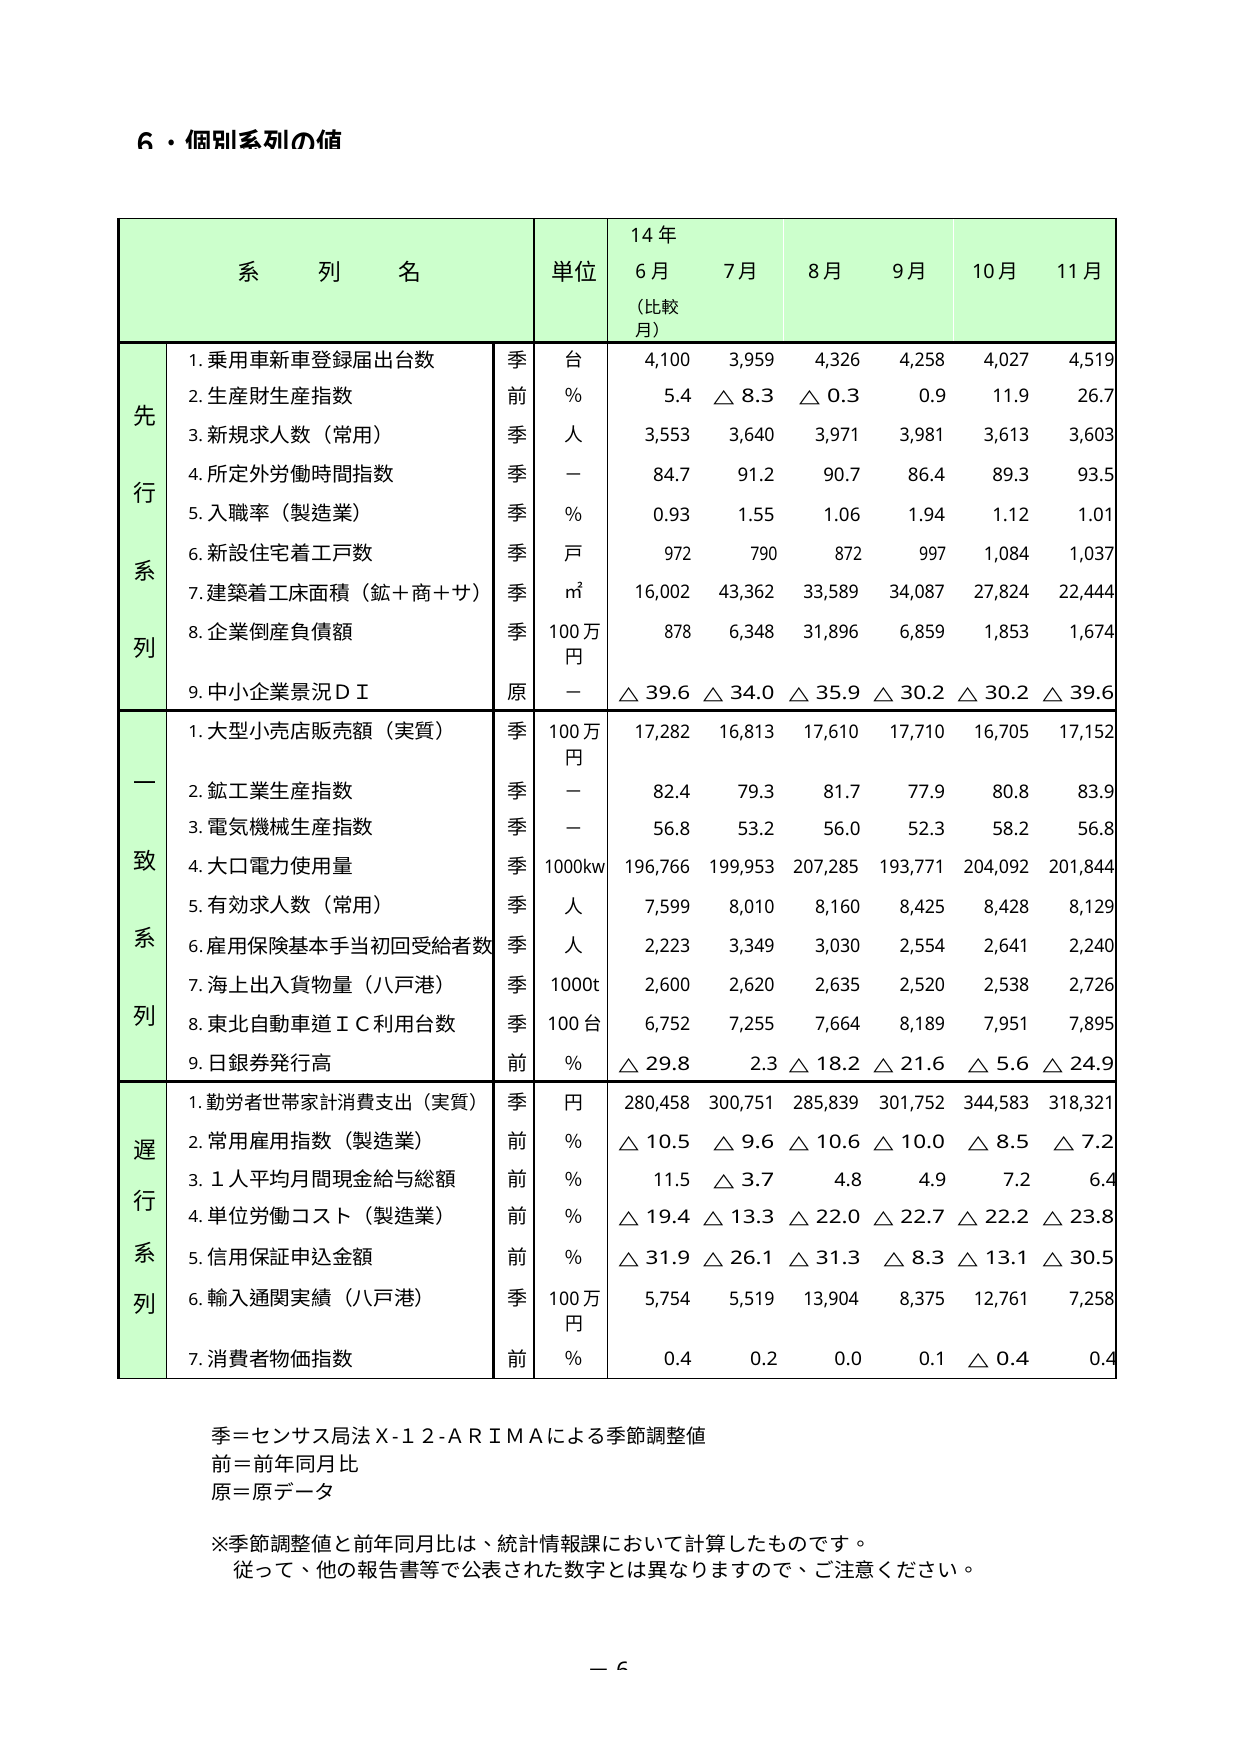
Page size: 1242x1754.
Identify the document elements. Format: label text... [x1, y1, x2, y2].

table_cell 円 [535, 1083, 607, 1119]
table_cell 前 [495, 1119, 533, 1158]
table_cell 2,538 [954, 962, 1038, 1001]
table_cell 季 [495, 412, 533, 451]
table_cell 204,092 [954, 843, 1038, 882]
table_cell 8,428 [954, 882, 1038, 921]
table_cell △ 22.7 [869, 1195, 953, 1234]
table_cell 196,766 [608, 843, 700, 882]
table_cell 82.4 [608, 770, 700, 806]
table_cell 前 [495, 1336, 533, 1378]
table_cell 8,425 [869, 882, 953, 921]
table_cell 7,599 [608, 882, 700, 921]
table_cell 4.8 [784, 1158, 869, 1195]
table_cell 318,321 [1038, 1083, 1115, 1119]
table_header 7月 [700, 219, 783, 341]
table_cell △ 8.5 [954, 1119, 1038, 1158]
table_cell 1,674 [1038, 609, 1115, 669]
table_cell 193,771 [869, 843, 953, 882]
table_cell 13,904 [784, 1275, 869, 1336]
table_cell 1. 乗用車新車登録届出台数 [167, 344, 492, 374]
table_cell △ 3.7 [700, 1158, 783, 1195]
table_cell 前 [495, 1235, 533, 1275]
table_cell 3,971 [784, 412, 869, 451]
table_cell 9. 中小企業景況ＤＩ [167, 669, 492, 709]
table_cell 季 [495, 843, 533, 882]
table_cell 4,027 [954, 344, 1038, 374]
table_cell △ 18.2 [784, 1040, 869, 1080]
table_cell ％ [535, 490, 607, 529]
table_cell △ 39.6 [1038, 669, 1115, 709]
table_cell △ 19.4 [608, 1195, 700, 1234]
table_cell △ 30.2 [869, 669, 953, 709]
table_cell 3,553 [608, 412, 700, 451]
table_cell 199,953 [700, 843, 783, 882]
table_cell 207,285 [784, 843, 869, 882]
table_cell 3,613 [954, 412, 1038, 451]
table_cell 300,751 [700, 1083, 783, 1119]
table_header 14年 6月 （比較月） [608, 219, 700, 341]
table_cell 戸 [535, 529, 607, 569]
table_cell △ 30.5 [1038, 1235, 1115, 1275]
table_cell 878 [608, 609, 700, 669]
table_cell △ 35.9 [784, 669, 869, 709]
table_cell 5. 有効求人数（常用） [167, 882, 492, 921]
table_cell 56.0 [784, 806, 869, 843]
table_cell 344,583 [954, 1083, 1038, 1119]
table_cell 89.3 [954, 451, 1038, 490]
table_cell 3,981 [869, 412, 953, 451]
table_cell 人 [535, 921, 607, 962]
table_cell 台 [535, 344, 607, 374]
table_cell △ 13.3 [700, 1195, 783, 1234]
table_cell 4,519 [1038, 344, 1115, 374]
table_cell 301,752 [869, 1083, 953, 1119]
table_cell 4.9 [869, 1158, 953, 1195]
table_cell 1.94 [869, 490, 953, 529]
table_cell 7,895 [1038, 1001, 1115, 1040]
table_cell 3. 新規求人数（常用） [167, 412, 492, 451]
table_cell △ 22.2 [954, 1195, 1038, 1234]
table_cell 100万円 [535, 712, 607, 770]
table_cell 5. 入職率（製造業） [167, 490, 492, 529]
table_cell 17,152 [1038, 712, 1115, 770]
table_cell △ 30.2 [954, 669, 1038, 709]
table_cell △ 24.9 [1038, 1040, 1115, 1080]
table_cell 9. 日銀券発行高 [167, 1040, 492, 1080]
table_cell △ 26.1 [700, 1235, 783, 1275]
table_cell △ 34.0 [700, 669, 783, 709]
table_cell 280,458 [608, 1083, 700, 1119]
table_cell 6. 新設住宅着工戸数 [167, 529, 492, 569]
table_cell 83.9 [1038, 770, 1115, 806]
table_cell 790 [700, 529, 783, 569]
table_cell 7. 建築着工床面積（鉱＋商＋サ） [167, 569, 492, 609]
table_cell 6. 雇用保険基本手当初回受給者数 [167, 921, 492, 962]
table_cell 1.06 [784, 490, 869, 529]
table_cell 100台 [535, 1001, 607, 1040]
table_cell 201,844 [1038, 843, 1115, 882]
table_cell △ 7.2 [1038, 1119, 1115, 1158]
table_cell 2,635 [784, 962, 869, 1001]
table_cell 前 [495, 375, 533, 412]
table_cell 80.8 [954, 770, 1038, 806]
table_cell 16,705 [954, 712, 1038, 770]
table_cell 遅行系列 [120, 1083, 166, 1378]
table_cell 季 [495, 770, 533, 806]
table_cell 0.2 [700, 1336, 783, 1378]
table_cell △ 39.6 [608, 669, 700, 709]
table_cell △ 31.3 [784, 1235, 869, 1275]
table_cell 2,223 [608, 921, 700, 962]
table_cell ％ [535, 1119, 607, 1158]
table_cell 17,710 [869, 712, 953, 770]
table_header 8月 [784, 219, 869, 341]
table_cell 5.4 [608, 375, 700, 412]
table_cell 前 [495, 1158, 533, 1195]
table_cell 1,084 [954, 529, 1038, 569]
table_cell 8. 東北自動車道ＩＣ利用台数 [167, 1001, 492, 1040]
table_cell 33,589 [784, 569, 869, 609]
table_cell 季 [495, 921, 533, 962]
table_cell △ 29.8 [608, 1040, 700, 1080]
table_cell 2,620 [700, 962, 783, 1001]
table_cell △ 10.0 [869, 1119, 953, 1158]
table_cell 季 [495, 882, 533, 921]
table_cell 2,240 [1038, 921, 1115, 962]
table_cell △ 9.6 [700, 1119, 783, 1158]
table_cell 27,824 [954, 569, 1038, 609]
table_cell 人 [535, 412, 607, 451]
table_cell 1.55 [700, 490, 783, 529]
table_cell 1,037 [1038, 529, 1115, 569]
table_cell 17,610 [784, 712, 869, 770]
table_cell 2.3 [700, 1040, 783, 1080]
table_cell 8,375 [869, 1275, 953, 1336]
table_cell 季 [495, 806, 533, 843]
table_cell 34,087 [869, 569, 953, 609]
table_cell 先行系列 [120, 344, 166, 709]
table_cell 5,519 [700, 1275, 783, 1336]
table_cell 2. 鉱工業生産指数 [167, 770, 492, 806]
text 従って、他の報告書等で公表された数字とは異なりますので、ご注意ください。 [233, 1557, 1133, 1583]
table_cell － [535, 806, 607, 843]
table_cell 56.8 [608, 806, 700, 843]
table_cell 997 [869, 529, 953, 569]
table_cell 1.01 [1038, 490, 1115, 529]
table_cell 5. 信用保証申込金額 [167, 1235, 492, 1275]
table_cell 8. 企業倒産負債額 [167, 609, 492, 669]
table_cell 前 [495, 1040, 533, 1080]
table_cell － [535, 451, 607, 490]
table_cell 6,752 [608, 1001, 700, 1040]
table_cell 1. 勤労者世帯家計消費支出（実質） [167, 1083, 492, 1119]
table_cell 季 [495, 1001, 533, 1040]
table_cell 2. 常用雇用指数（製造業） [167, 1119, 492, 1158]
table_cell 7.2 [954, 1158, 1038, 1195]
table_cell 52.3 [869, 806, 953, 843]
table_cell 7,664 [784, 1001, 869, 1040]
table_cell 86.4 [869, 451, 953, 490]
table_cell △ 23.8 [1038, 1195, 1115, 1234]
table_cell 季 [495, 609, 533, 669]
table_header 9月 [869, 219, 953, 341]
table_cell 季 [495, 344, 533, 374]
table_cell 4,258 [869, 344, 953, 374]
table_cell 季 [495, 1275, 533, 1336]
table_cell 872 [784, 529, 869, 569]
table_cell 16,813 [700, 712, 783, 770]
table_cell 4. 単位労働コスト（製造業） [167, 1195, 492, 1234]
table_cell 2,600 [608, 962, 700, 1001]
table_cell 季 [495, 569, 533, 609]
table_cell 285,839 [784, 1083, 869, 1119]
table_cell 1,853 [954, 609, 1038, 669]
table_cell 季 [495, 1083, 533, 1119]
table_cell ％ [535, 1195, 607, 1234]
table_header 10月 [954, 219, 1038, 341]
table_cell 4. 大口電力使用量 [167, 843, 492, 882]
table_cell 2,520 [869, 962, 953, 1001]
table_cell ％ [535, 1040, 607, 1080]
table_cell 81.7 [784, 770, 869, 806]
table_cell 0.4 [1038, 1336, 1115, 1378]
table_cell △ 10.6 [784, 1119, 869, 1158]
table_cell 季 [495, 712, 533, 770]
table_cell 7,258 [1038, 1275, 1115, 1336]
table_cell 0.4 [608, 1336, 700, 1378]
table_cell 79.3 [700, 770, 783, 806]
table_cell 4,326 [784, 344, 869, 374]
table_cell 100万円 [535, 1275, 607, 1336]
table_cell △ 31.9 [608, 1235, 700, 1275]
table_cell 16,002 [608, 569, 700, 609]
table_cell 11.9 [954, 375, 1038, 412]
table_cell 3,349 [700, 921, 783, 962]
table_cell △ 8.3 [700, 375, 783, 412]
table_cell 季 [495, 451, 533, 490]
table_cell 0.93 [608, 490, 700, 529]
table_cell 6,859 [869, 609, 953, 669]
table_cell 8,129 [1038, 882, 1115, 921]
table_cell 3,640 [700, 412, 783, 451]
table_cell △ 0.3 [784, 375, 869, 412]
table_cell 58.2 [954, 806, 1038, 843]
table_cell 7,951 [954, 1001, 1038, 1040]
table_cell 7,255 [700, 1001, 783, 1040]
table_cell 6.4 [1038, 1158, 1115, 1195]
table_cell 1000kw [535, 843, 607, 882]
table_cell 6. 輸入通関実績（八戸港） [167, 1275, 492, 1336]
table_cell △ 10.5 [608, 1119, 700, 1158]
table_cell 季 [495, 490, 533, 529]
table_cell 1000t [535, 962, 607, 1001]
table_cell 31,896 [784, 609, 869, 669]
table_cell 前 [495, 1195, 533, 1234]
table_cell 2,554 [869, 921, 953, 962]
table_cell 3,603 [1038, 412, 1115, 451]
table_cell － [535, 770, 607, 806]
table_cell 0.9 [869, 375, 953, 412]
table_cell △ 22.0 [784, 1195, 869, 1234]
table_cell 6,348 [700, 609, 783, 669]
table_cell 1.12 [954, 490, 1038, 529]
table_cell △ 0.4 [954, 1336, 1038, 1378]
table_cell 77.9 [869, 770, 953, 806]
table_cell 53.2 [700, 806, 783, 843]
table_cell 季 [495, 529, 533, 569]
table_cell ％ [535, 1158, 607, 1195]
table_cell 人 [535, 882, 607, 921]
table_cell 11.5 [608, 1158, 700, 1195]
table_cell 8,010 [700, 882, 783, 921]
table_header 11月 [1038, 219, 1115, 341]
table_cell 1. 大型小売店販売額（実質） [167, 712, 492, 770]
table_cell 3. １人平均月間現金給与総額 [167, 1158, 492, 1195]
table_cell 3,959 [700, 344, 783, 374]
table_cell 12,761 [954, 1275, 1038, 1336]
table_cell 84.7 [608, 451, 700, 490]
table_cell △ 8.3 [869, 1235, 953, 1275]
table_cell 17,282 [608, 712, 700, 770]
table_cell 90.7 [784, 451, 869, 490]
text ※季節調整値と前年同月比は、統計情報課において計算したものです。 [211, 1531, 1133, 1557]
table_cell 972 [608, 529, 700, 569]
table_cell 8,160 [784, 882, 869, 921]
table_cell 0.0 [784, 1336, 869, 1378]
table_cell ％ [535, 375, 607, 412]
table_cell 2,641 [954, 921, 1038, 962]
table_cell △ 13.1 [954, 1235, 1038, 1275]
table_cell 5,754 [608, 1275, 700, 1336]
table_cell △ 5.6 [954, 1040, 1038, 1080]
table_cell － [535, 669, 607, 709]
table_cell ㎡ [535, 569, 607, 609]
table_cell ％ [535, 1235, 607, 1275]
table_cell 7. 海上出入貨物量（八戸港） [167, 962, 492, 1001]
table_header 単位 [535, 219, 607, 341]
table_cell 4,100 [608, 344, 700, 374]
table_cell 2,726 [1038, 962, 1115, 1001]
table_cell 56.8 [1038, 806, 1115, 843]
table_cell 3,030 [784, 921, 869, 962]
table_cell 100万円 [535, 609, 607, 669]
table_cell 2. 生産財生産指数 [167, 375, 492, 412]
table_cell 43,362 [700, 569, 783, 609]
table_cell 91.2 [700, 451, 783, 490]
table_cell 3. 電気機械生産指数 [167, 806, 492, 843]
table_cell 4. 所定外労働時間指数 [167, 451, 492, 490]
table_cell 26.7 [1038, 375, 1115, 412]
text 季＝センサス局法Ｘ-１２-ＡＲＩＭＡによる季節調整値 前＝前年同月比 [211, 1422, 729, 1477]
table_header 系 列 名 [120, 219, 533, 341]
table_cell △ 21.6 [869, 1040, 953, 1080]
table_cell 8,189 [869, 1001, 953, 1040]
table_cell 原 [495, 669, 533, 709]
table_cell 季 [495, 962, 533, 1001]
table_cell 一致系列 [120, 712, 166, 1080]
table_cell 7. 消費者物価指数 [167, 1336, 492, 1378]
table_cell 93.5 [1038, 451, 1115, 490]
text 原＝原データ [211, 1479, 1133, 1506]
table_cell 22,444 [1038, 569, 1115, 609]
table_cell ％ [535, 1336, 607, 1378]
table_cell 0.1 [869, 1336, 953, 1378]
